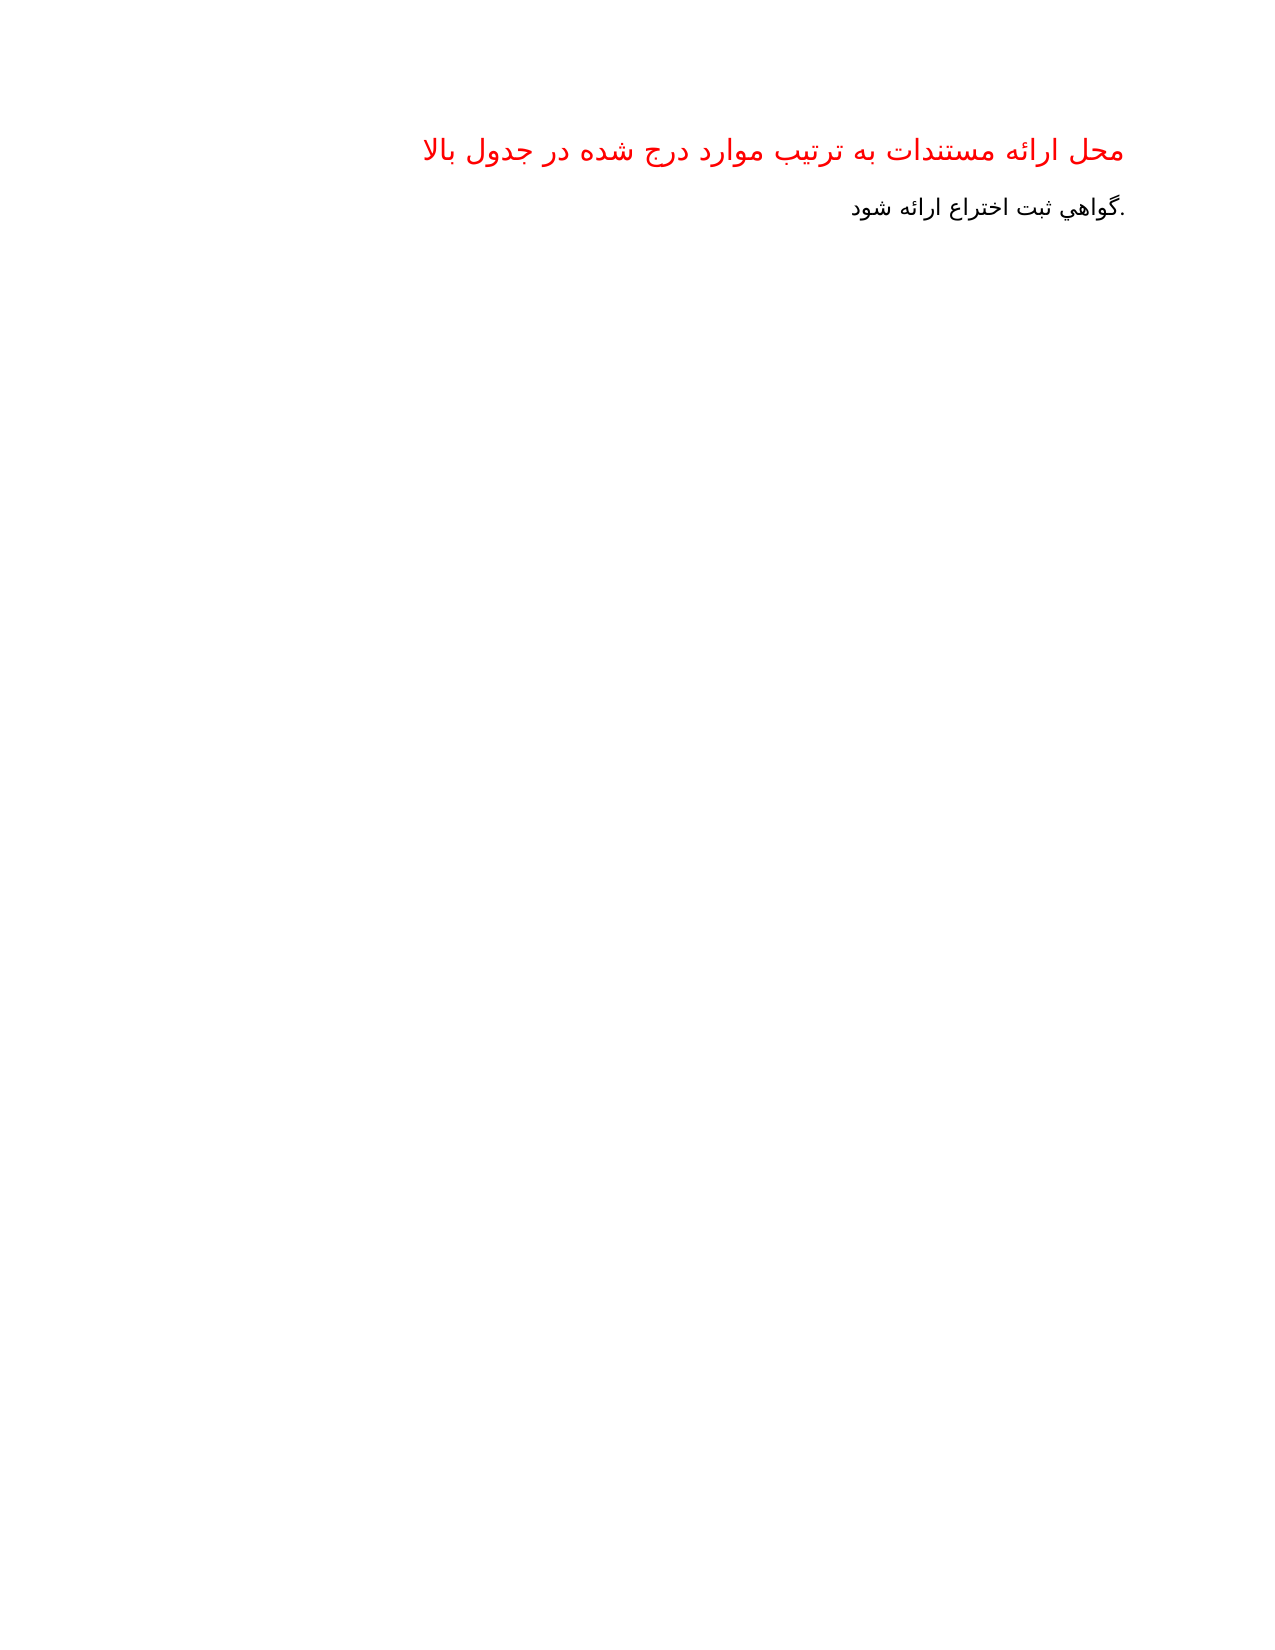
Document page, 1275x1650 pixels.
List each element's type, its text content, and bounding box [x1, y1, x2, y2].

text محل ارائه مستندات به ترتيب موارد درج شده در جدول بالا [150, 133, 1125, 167]
text گواهي ثبت اختراع ارائه شود. [150, 193, 1125, 221]
